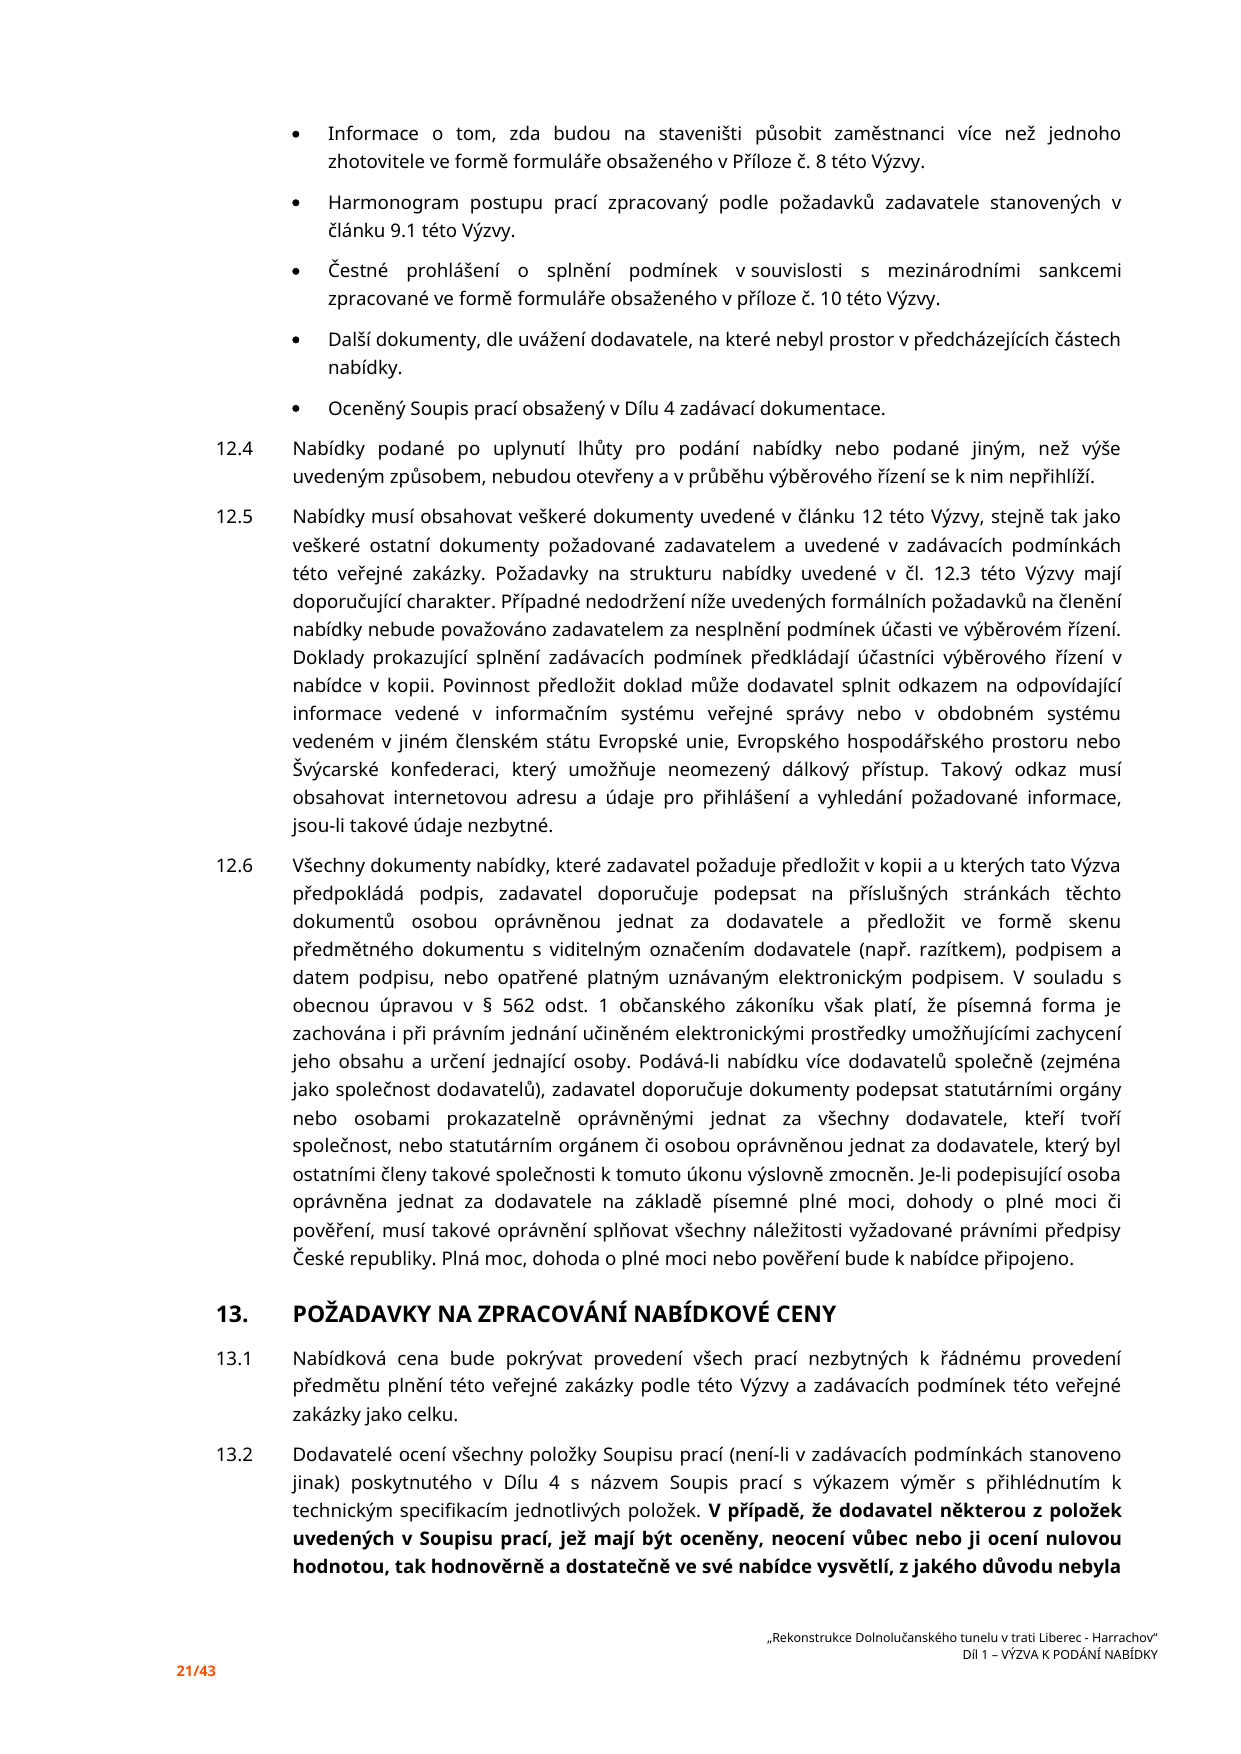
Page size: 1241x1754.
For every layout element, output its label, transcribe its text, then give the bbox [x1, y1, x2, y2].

text Čestné prohlášení o splnění podmínek v souvislosti s mezinárodními sankcemi zpracované ve formě formuláře obsaženého v příloze č. 10 této Výzvy. [292, 258, 1122, 311]
text Všechny dokumenty nabídky, které zadavatel požaduje předložit v kopii a u kterých tato Výzva předpokládá podpis, zadavatel doporučuje podepsat na příslušných stránkách těchto dokumentů osobou oprávněnou jednat za dodavatele a předložit ve formě skenu předmětného dokumentu s viditelným označením dodavatele (např. razítkem), podpisem a datem podpisu, nebo opatřené platným uznávaným elektronickým podpisem. V souladu s obecnou úpravou v § 562 odst. 1 občanského zákoníku však platí, že písemná forma je zachována i při právním jednání učiněném elektronickými prostředky umožňujícími zachycení jeho obsahu a určení jednající osoby. Podává-li nabídku více dodavatelů společně (zejména jako společnost dodavatelů), zadavatel doporučuje dokumenty podepsat statutárními orgány nebo osobami prokazatelně oprávněnými jednat za všechny dodavatele, kteří tvoří společnost, nebo statutárním orgánem či osobou oprávněnou jednat za dodavatele, který byl ostatními členy takové společnosti k tomuto úkonu výslovně zmocněn. Je-li podepisující osoba oprávněna jednat za dodavatele na základě písemné plné moci, dohody o plné moci či pověření, musí takové oprávnění splňovat všechny náležitosti vyžadované právními předpisy České republiky. Plná moc, dohoda o plné moci nebo pověření bude k nabídce připojeno. [216, 853, 1122, 1270]
text Nabídky musí obsahovat veškeré dokumenty uvedené v článku 12 této Výzvy, stejně tak jako veškeré ostatní dokumenty požadované zadavatelem a uvedené v zadávacích podmínkách této veřejné zakázky. Požadavky na strukturu nabídky uvedené v čl. 12.3 této Výzvy mají doporučující charakter. Případné nedodržení níže uvedených formálních požadavků na členění nabídky nebude považováno zadavatelem za nesplnění podmínek účasti ve výběrovém řízení. Doklady prokazující splnění zadávacích podmínek předkládají účastníci výběrového řízení v nabídce v kopii. Povinnost předložit doklad může dodavatel splnit odkazem na odpovídající informace vedené v informačním systému veřejné správy nebo v obdobném systému vedeném v jiném členském státu Evropské unie, Evropského hospodářského prostoru nebo Švýcarské konfederaci, který umožňuje neomezený dálkový přístup. Takový odkaz musí obsahovat internetovou adresu a údaje pro přihlášení a vyhledání požadované informace, jsou-li takové údaje nezbytné. [216, 504, 1122, 838]
text POŽADAVKY NA ZPRACOVÁNÍ NABÍDKOVÉ CENY [216, 1298, 1122, 1329]
text Nabídková cena bude pokrývat provedení všech prací nezbytných k řádnému provedení předmětu plnění této veřejné zakázky podle této Výzvy a zadávacích podmínek této veřejné zakázky jako celku. [216, 1345, 1122, 1426]
text Informace o tom, zda budou na staveništi působit zaměstnanci více než jednoho zhotovitele ve formě formuláře obsaženého v Příloze č. 8 této Výzvy. [292, 121, 1122, 174]
text Nabídky podané po uplynutí lhůty pro podání nabídky nebo podané jiným, než výše uvedeným způsobem, nebudou otevřeny a v průběhu výběrového řízení se k nim nepřihlíží. [216, 435, 1122, 489]
text Další dokumenty, dle uvážení dodavatele, na které nebyl prostor v předcházejících částech nabídky. [292, 326, 1122, 380]
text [216, 1441, 1122, 1579]
text Oceněný Soupis prací obsažený v Dílu 4 zadávací dokumentace. [292, 395, 1122, 420]
text Harmonogram postupu prací zpracovaný podle požadavků zadavatele stanovených v článku 9.1 této Výzvy. [292, 189, 1122, 243]
